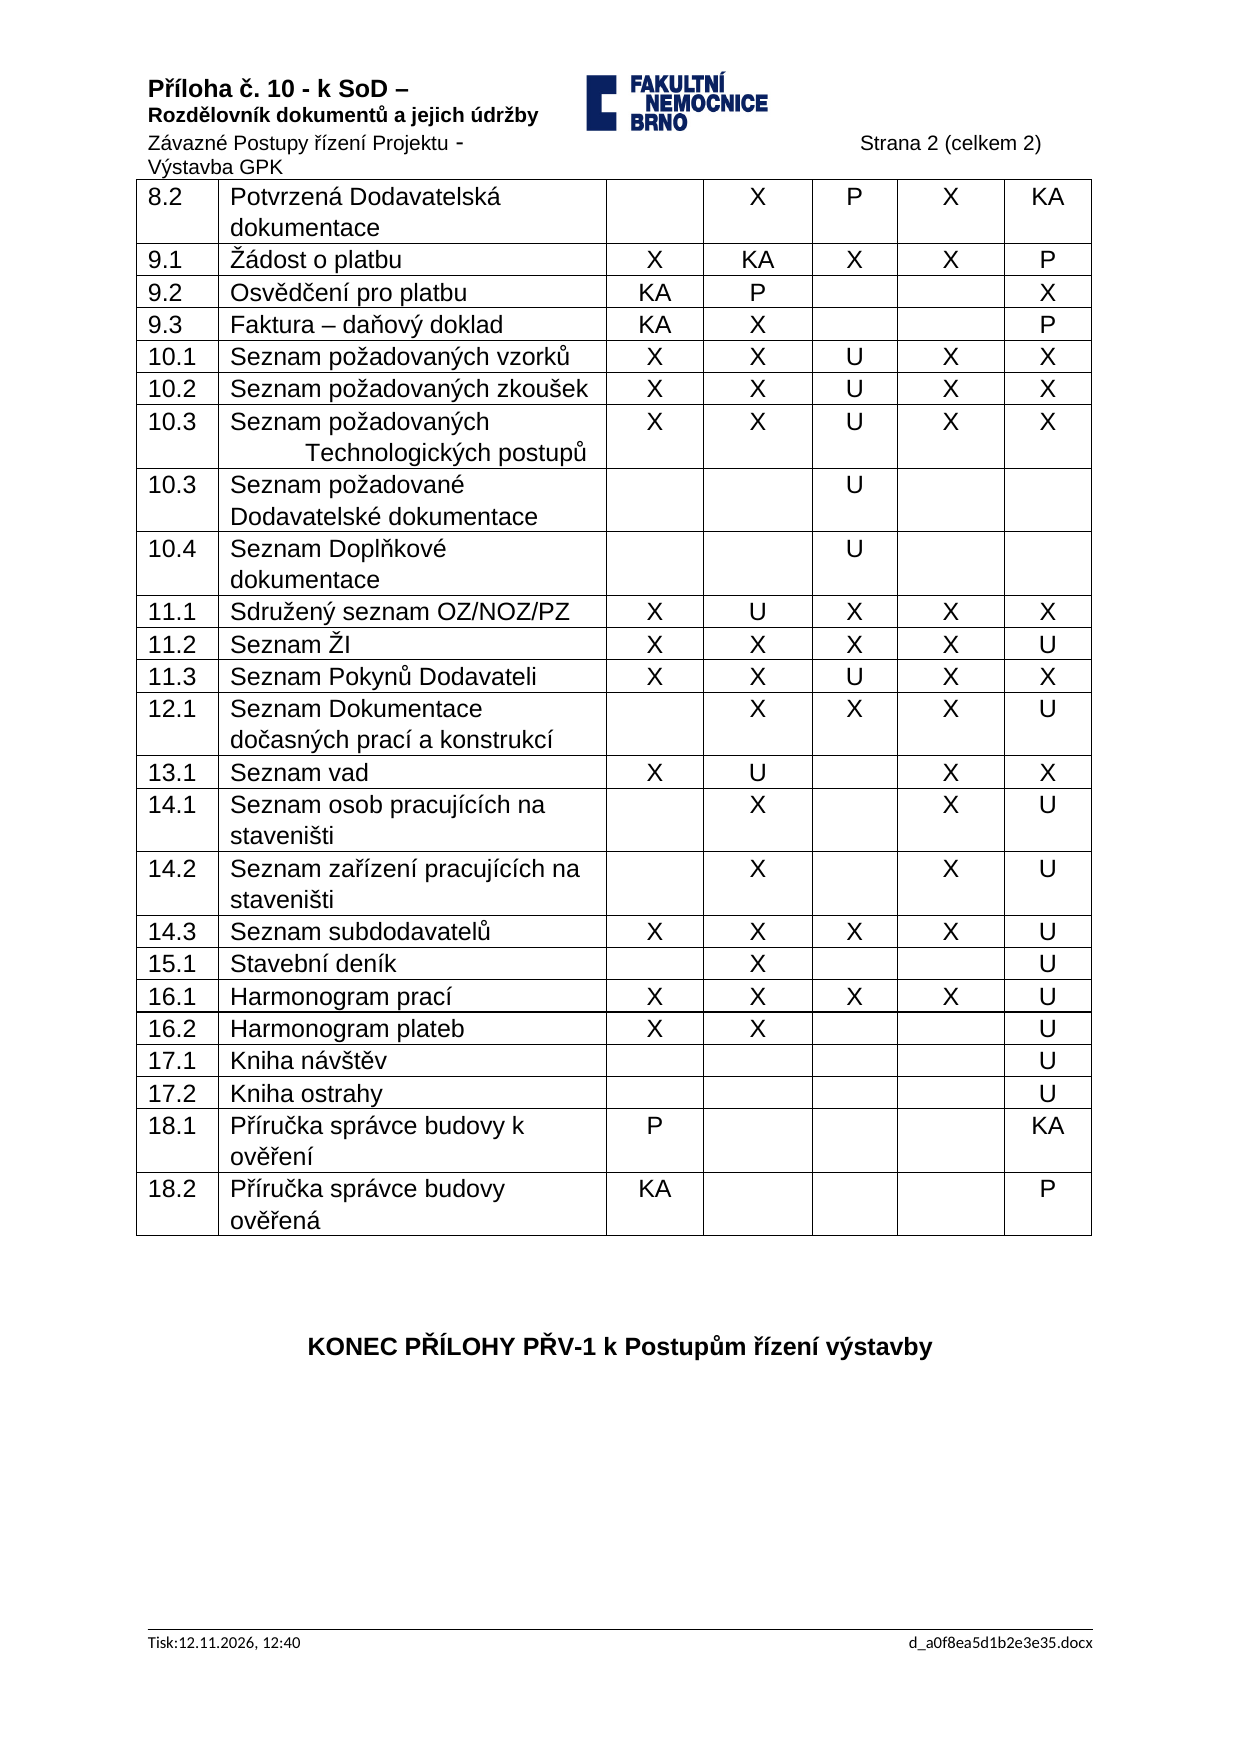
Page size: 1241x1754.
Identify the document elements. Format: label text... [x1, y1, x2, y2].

table_cell X [898, 916, 1004, 947]
table_cell 14.1 [137, 789, 218, 851]
table_cell U [1005, 628, 1091, 659]
table_cell X [607, 1013, 703, 1044]
table_cell Příručka správce budovy k ověření [219, 1109, 606, 1172]
table_cell X [1005, 405, 1091, 468]
table_cell X [898, 596, 1004, 627]
table_cell 10.3 [137, 469, 218, 531]
table_cell Faktura – daňový doklad [219, 308, 606, 339]
table_cell U [704, 596, 812, 627]
table_cell U [1005, 852, 1091, 914]
table_cell X [704, 405, 812, 468]
table_cell Seznam požadovaných Technologických postupů [219, 405, 606, 468]
table_cell [898, 1045, 1004, 1076]
table_cell [813, 1173, 897, 1235]
table_cell X [704, 789, 812, 851]
table_cell U [1005, 916, 1091, 947]
table_cell X [607, 916, 703, 947]
table_cell [898, 469, 1004, 531]
table_cell X [607, 596, 703, 627]
table_cell 11.3 [137, 660, 218, 692]
table_cell 12.1 [137, 693, 218, 755]
table_cell U [813, 532, 897, 595]
table_cell Stavební deník [219, 948, 606, 979]
table_cell 15.1 [137, 948, 218, 979]
table_cell X [607, 660, 703, 692]
table_cell X [607, 373, 703, 404]
table_cell X [898, 852, 1004, 914]
table_cell [898, 308, 1004, 339]
table_cell Osvědčení pro platbu [219, 276, 606, 307]
table_cell [898, 1013, 1004, 1044]
table_cell 10.1 [137, 341, 218, 372]
table_cell Seznam Dokumentace dočasných prací a konstrukcí [219, 693, 606, 755]
table_cell [704, 1045, 812, 1076]
table_cell 10.2 [137, 373, 218, 404]
table_cell [607, 852, 703, 914]
table_cell KA [607, 308, 703, 339]
table_cell 9.1 [137, 244, 218, 275]
table_cell X [704, 948, 812, 979]
table_cell P [607, 1109, 703, 1172]
table_cell [813, 852, 897, 914]
table_cell [704, 1173, 812, 1235]
table_cell 10.3 [137, 405, 218, 468]
table_cell X [704, 180, 812, 243]
table_cell X [1005, 756, 1091, 787]
table_cell 8.2 [137, 180, 218, 243]
table_cell Seznam vad [219, 756, 606, 787]
table_cell X [898, 405, 1004, 468]
table_cell 17.2 [137, 1077, 218, 1108]
table_cell 10.4 [137, 532, 218, 595]
table_cell Harmonogram plateb [219, 1013, 606, 1044]
table_cell 18.1 [137, 1109, 218, 1172]
table_cell U [813, 373, 897, 404]
table_cell [813, 756, 897, 787]
table_cell U [813, 405, 897, 468]
table_cell P [1005, 244, 1091, 275]
table_cell X [898, 980, 1004, 1011]
table_cell Seznam subdodavatelů [219, 916, 606, 947]
table_cell Seznam požadované Dodavatelské dokumentace [219, 469, 606, 531]
table_cell 11.1 [137, 596, 218, 627]
table_cell X [607, 244, 703, 275]
table_cell Seznam požadovaných vzorků [219, 341, 606, 372]
table_cell X [1005, 596, 1091, 627]
table_cell X [813, 244, 897, 275]
table_cell X [704, 373, 812, 404]
table_cell X [898, 660, 1004, 692]
table_cell U [1005, 948, 1091, 979]
table_cell 9.3 [137, 308, 218, 339]
table_cell Příručka správce budovy ověřená [219, 1173, 606, 1235]
table_cell X [813, 693, 897, 755]
table_cell [607, 1077, 703, 1108]
table_cell 17.1 [137, 1045, 218, 1076]
table_cell U [1005, 1045, 1091, 1076]
table_cell [607, 180, 703, 243]
table_cell X [607, 341, 703, 372]
table_cell [607, 1045, 703, 1076]
table_cell [1005, 532, 1091, 595]
table_cell [813, 1109, 897, 1172]
table_cell [607, 469, 703, 531]
table_cell P [1005, 1173, 1091, 1235]
table_cell X [898, 341, 1004, 372]
table_cell KA [1005, 180, 1091, 243]
table_cell P [813, 180, 897, 243]
table_cell [813, 789, 897, 851]
table_cell [607, 532, 703, 595]
table_cell [704, 532, 812, 595]
table_cell KA [607, 1173, 703, 1235]
table_cell X [704, 916, 812, 947]
table_cell [898, 1173, 1004, 1235]
table_cell U [1005, 980, 1091, 1011]
table_cell X [1005, 341, 1091, 372]
table_cell X [898, 244, 1004, 275]
table_cell Harmonogram prací [219, 980, 606, 1011]
table_cell KA [704, 244, 812, 275]
table_cell X [607, 628, 703, 659]
table_cell Žádost o platbu [219, 244, 606, 275]
table_cell [704, 1109, 812, 1172]
table_cell Seznam osob pracujících na staveništi [219, 789, 606, 851]
table_cell 14.3 [137, 916, 218, 947]
table_cell Seznam Doplňkové dokumentace [219, 532, 606, 595]
table_cell [898, 948, 1004, 979]
table_cell 11.2 [137, 628, 218, 659]
table_cell [813, 948, 897, 979]
table_cell U [1005, 1013, 1091, 1044]
table_cell Seznam ŽI [219, 628, 606, 659]
table_cell 16.2 [137, 1013, 218, 1044]
table_cell X [1005, 660, 1091, 692]
table_cell [1005, 469, 1091, 531]
table_cell U [1005, 1077, 1091, 1108]
table_cell X [898, 789, 1004, 851]
table_cell 18.2 [137, 1173, 218, 1235]
table_cell X [898, 373, 1004, 404]
table_cell P [1005, 308, 1091, 339]
table_cell X [813, 916, 897, 947]
table_cell [813, 308, 897, 339]
table_cell KA [1005, 1109, 1091, 1172]
table_cell 14.2 [137, 852, 218, 914]
table_cell X [704, 628, 812, 659]
table_cell Kniha návštěv [219, 1045, 606, 1076]
table_cell X [704, 660, 812, 692]
table_cell [813, 1045, 897, 1076]
table_cell [607, 693, 703, 755]
table_cell Seznam požadovaných zkoušek [219, 373, 606, 404]
table_cell X [1005, 373, 1091, 404]
table_cell U [1005, 789, 1091, 851]
table_cell U [1005, 693, 1091, 755]
table_cell Potvrzená Dodavatelská dokumentace [219, 180, 606, 243]
table_cell [813, 1077, 897, 1108]
table_cell U [813, 660, 897, 692]
table_cell [898, 276, 1004, 307]
table_cell X [813, 628, 897, 659]
table_cell X [813, 596, 897, 627]
table_cell X [704, 308, 812, 339]
text KONEC PŘÍLOHY PŘV-1 k Postupům řízení výstavby [148, 1330, 1093, 1361]
table_cell [813, 1013, 897, 1044]
table_cell Seznam zařízení pracujících na staveništi [219, 852, 606, 914]
table_cell X [898, 628, 1004, 659]
table_cell [704, 469, 812, 531]
table_cell X [898, 180, 1004, 243]
table_cell [607, 948, 703, 979]
table_cell X [813, 980, 897, 1011]
table_cell U [813, 469, 897, 531]
table_cell X [1005, 276, 1091, 307]
table_cell X [898, 756, 1004, 787]
table_cell X [704, 341, 812, 372]
table_cell X [898, 693, 1004, 755]
table_cell X [607, 405, 703, 468]
table_cell U [704, 756, 812, 787]
table_cell X [704, 1013, 812, 1044]
table_cell X [607, 980, 703, 1011]
table_cell X [704, 980, 812, 1011]
table_cell X [607, 756, 703, 787]
table_cell [898, 532, 1004, 595]
table_cell 16.1 [137, 980, 218, 1011]
table_cell Sdružený seznam OZ/NOZ/PZ [219, 596, 606, 627]
table_cell [704, 1077, 812, 1108]
table_cell P [704, 276, 812, 307]
table_cell X [704, 852, 812, 914]
table_cell U [813, 341, 897, 372]
picture [540, 18, 783, 149]
table_cell 9.2 [137, 276, 218, 307]
table_cell [898, 1077, 1004, 1108]
table_cell Kniha ostrahy [219, 1077, 606, 1108]
table_cell 13.1 [137, 756, 218, 787]
table_cell X [704, 693, 812, 755]
table_cell KA [607, 276, 703, 307]
table_cell [813, 276, 897, 307]
table_cell Seznam Pokynů Dodavateli [219, 660, 606, 692]
table_cell [607, 789, 703, 851]
table_cell [898, 1109, 1004, 1172]
